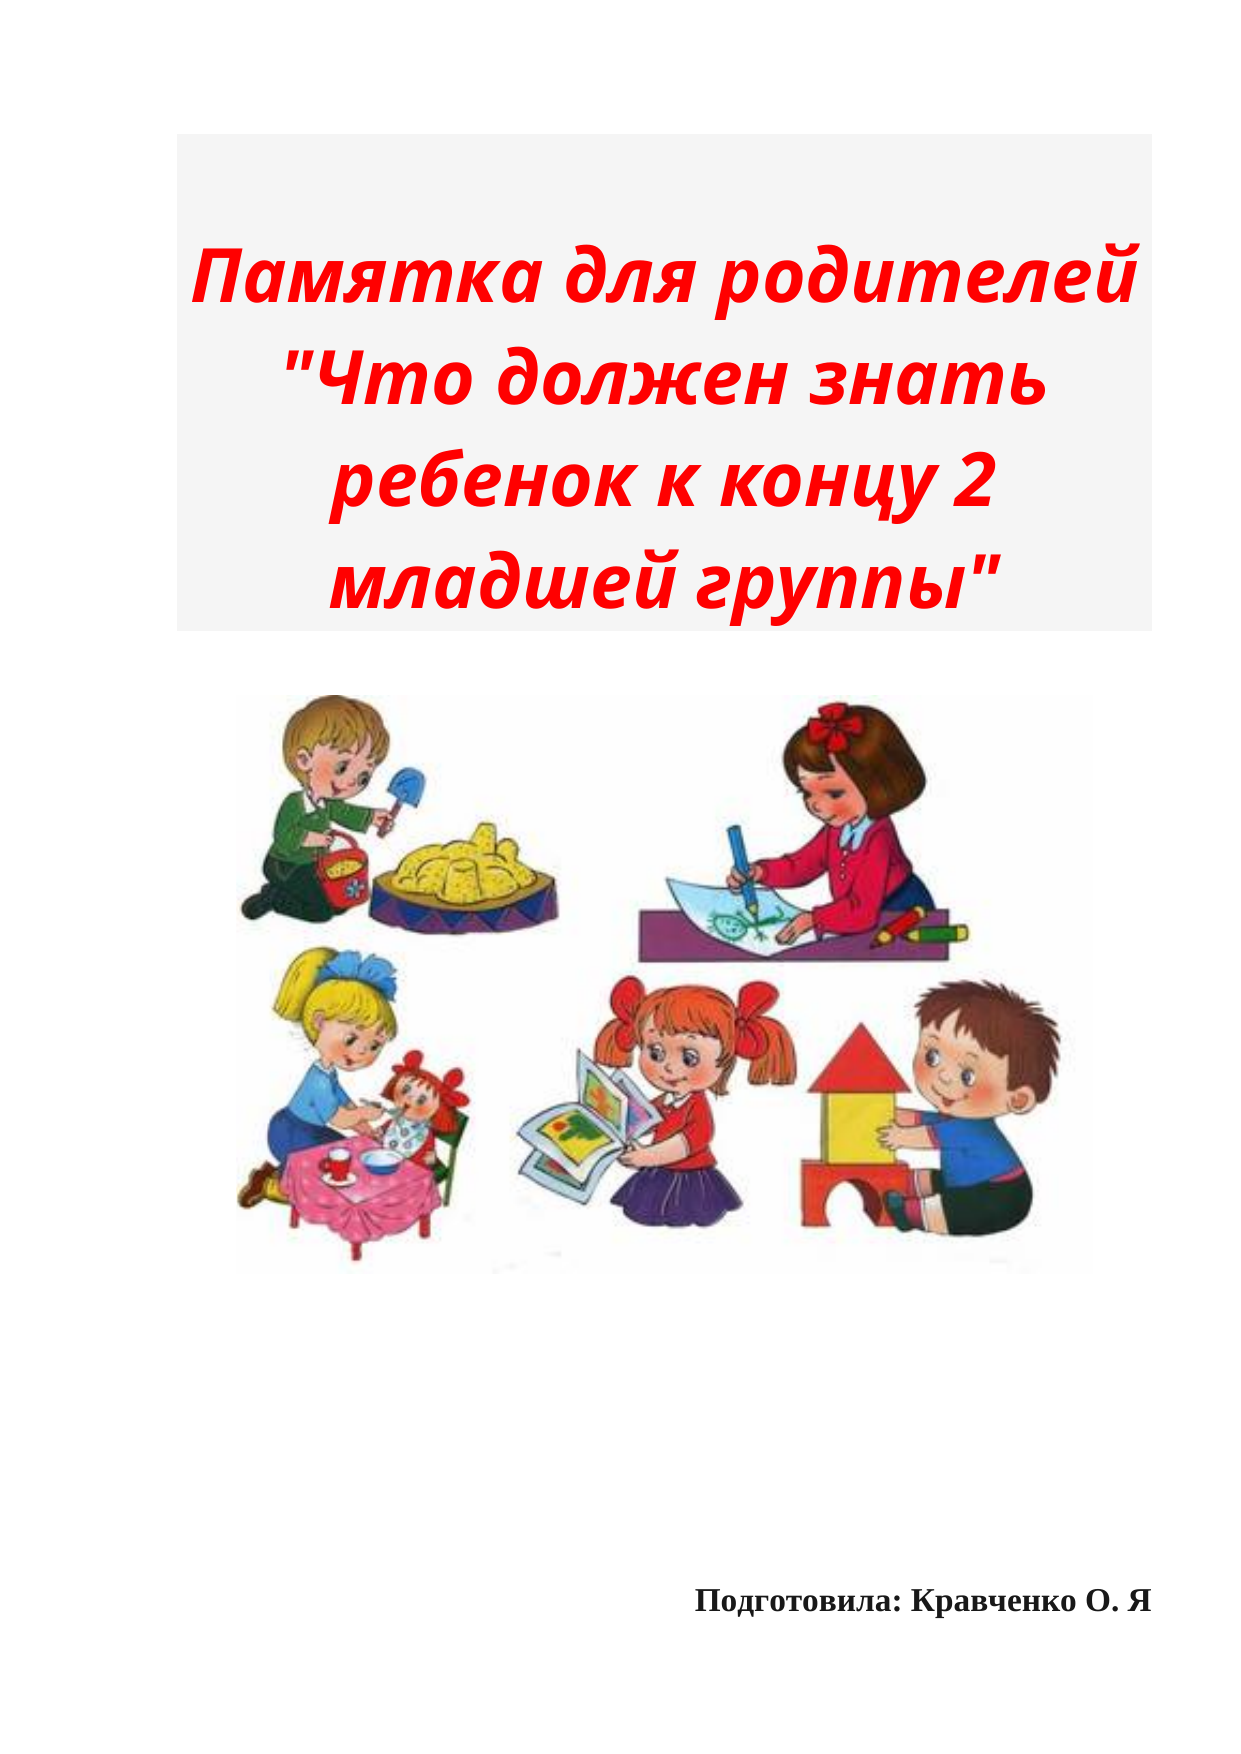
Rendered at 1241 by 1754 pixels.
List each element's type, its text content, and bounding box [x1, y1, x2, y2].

text Подготовила: Кравченко О. Я [177, 1581, 1152, 1619]
picture [236, 695, 1093, 1274]
text Памятка для родителей "Что должен знать ребенок к концу 2 младшей группы" [177, 222, 1152, 631]
